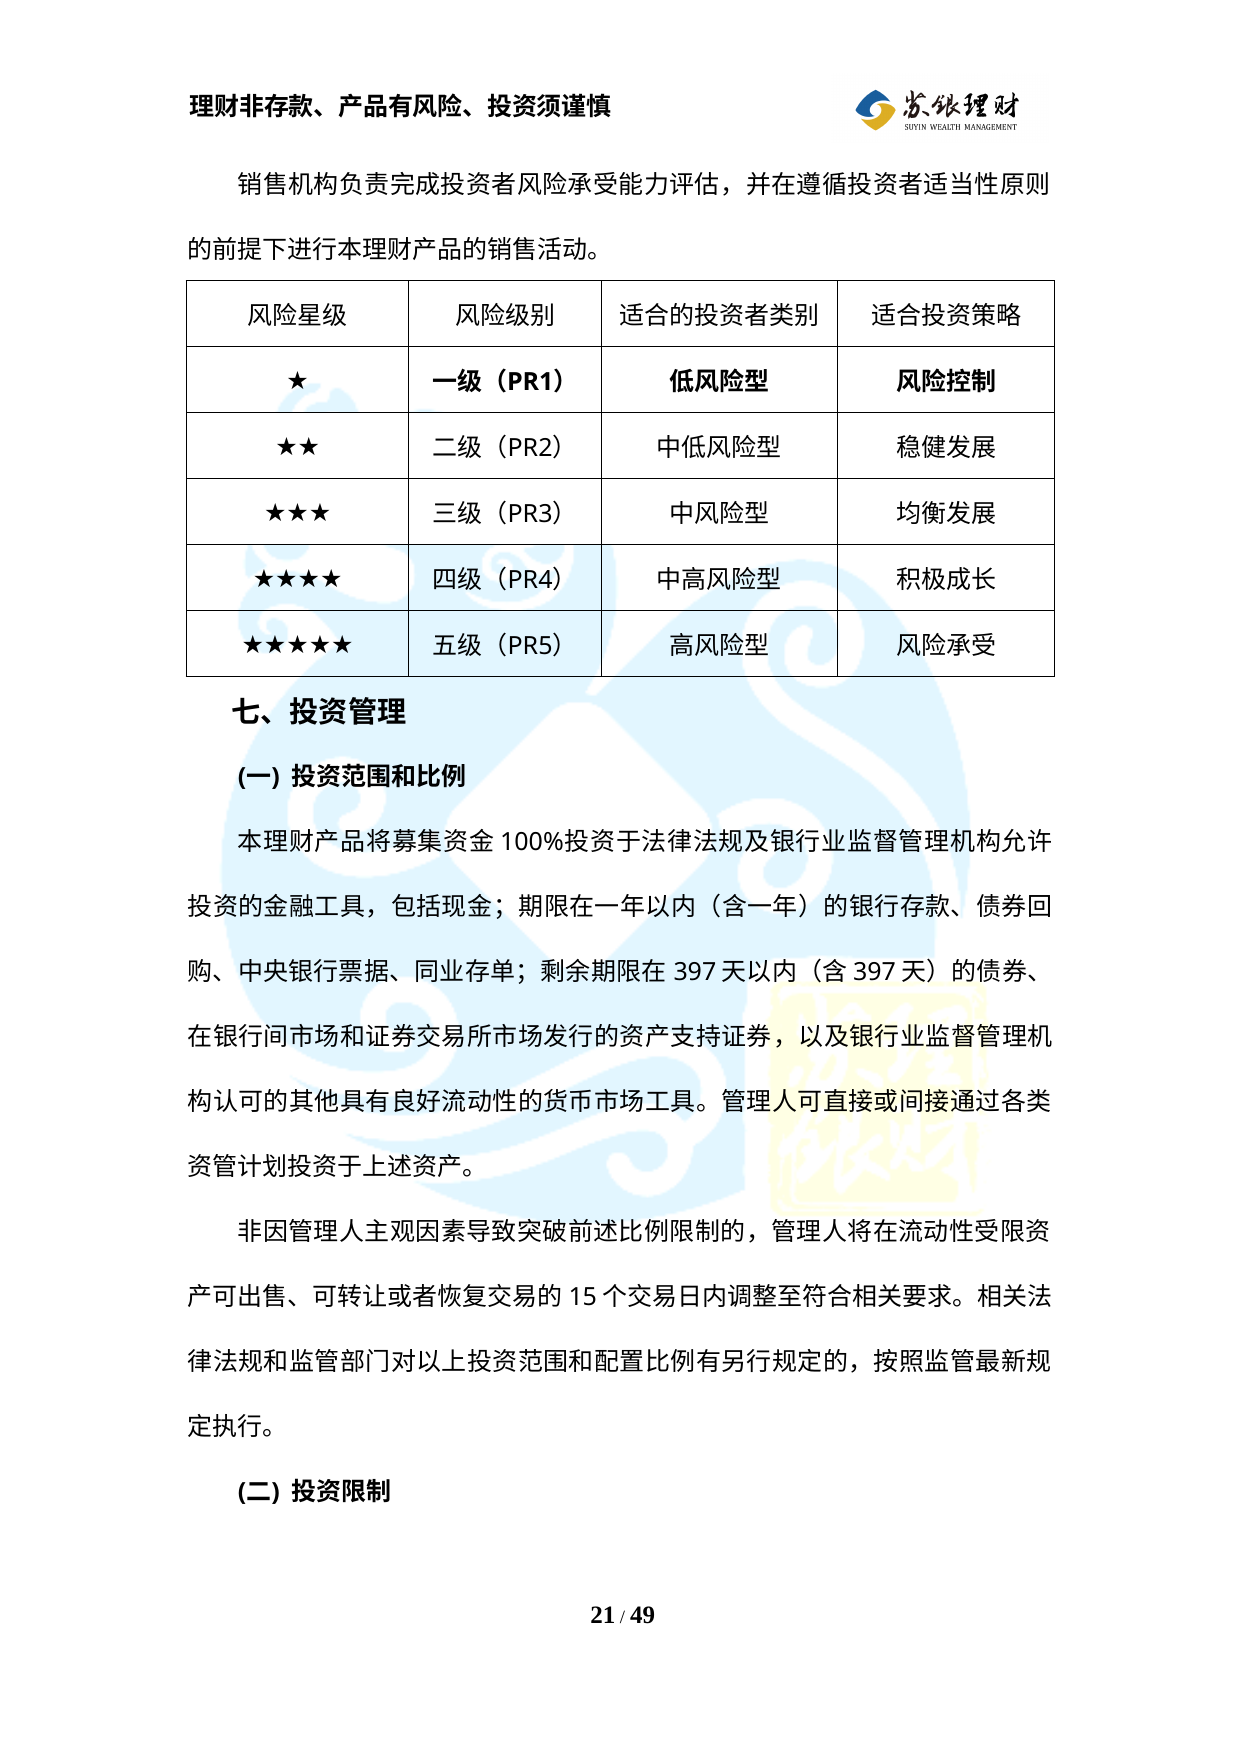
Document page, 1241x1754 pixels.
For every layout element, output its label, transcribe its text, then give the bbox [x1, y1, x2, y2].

table_cell 均衡发展 [838, 479, 1054, 544]
table_cell 低风险型 [602, 347, 837, 412]
table_cell 四级（PR4） [409, 545, 601, 610]
table_cell 三级（PR3） [409, 479, 601, 544]
table_cell 高风险型 [602, 611, 837, 676]
table_cell 二级（PR2） [409, 413, 601, 478]
table_cell ★★★ [187, 479, 408, 544]
text 非因管理人主观因素导致突破前述比例限制的，管理人将在流动性受限资产可出售、可转让或者恢复交易的15个交易日内调整至符合相关要求。相关法律法规和监管部门对以上投资范围和配置比例有另行规定的，按照监管最新规定执行。 [187, 1197, 1053, 1457]
table_cell 风险控制 [838, 347, 1054, 412]
table_cell 一级（PR1） [409, 347, 601, 412]
table_header 风险星级 [187, 281, 408, 346]
table_cell 中高风险型 [602, 545, 837, 610]
table_header 风险级别 [409, 281, 601, 346]
text 本理财产品将募集资金100%投资于法律法规及银行业监督管理机构允许投资的金融工具，包括现金；期限在一年以内（含一年）的银行存款、债券回购、中央银行票据、同业存单；剩余期限在397天以内（含397天）的债券、在银行间市场和证券交易所市场发行的资产支持证券，以及银行业监督管理机构认可的其他具有良好流动性的货币市场工具。管理人可直接或间接通过各类资管计划投资于上述资产。 [187, 807, 1053, 1197]
text 销售机构负责完成投资者风险承受能力评估，并在遵循投资者适当性原则的前提下进行本理财产品的销售活动。 [187, 150, 1053, 280]
table_cell ★ [187, 347, 408, 412]
list 投资限制 [187, 1457, 1053, 1522]
table_cell ★★ [187, 413, 408, 478]
list 投资范围和比例 [187, 742, 1053, 807]
table_cell 中低风险型 [602, 413, 837, 478]
table_cell 稳健发展 [838, 413, 1054, 478]
text 七、投资管理 [231, 677, 1053, 742]
table_header 适合投资策略 [838, 281, 1054, 346]
table_cell 风险承受 [838, 611, 1054, 676]
table_cell ★★★★ [187, 545, 408, 610]
table_cell 积极成长 [838, 545, 1054, 610]
table_cell 中风险型 [602, 479, 837, 544]
table_header 适合的投资者类别 [602, 281, 837, 346]
table_cell ★★★★★ [187, 611, 408, 676]
picture [831, 73, 1049, 143]
table_cell 五级（PR5） [409, 611, 601, 676]
